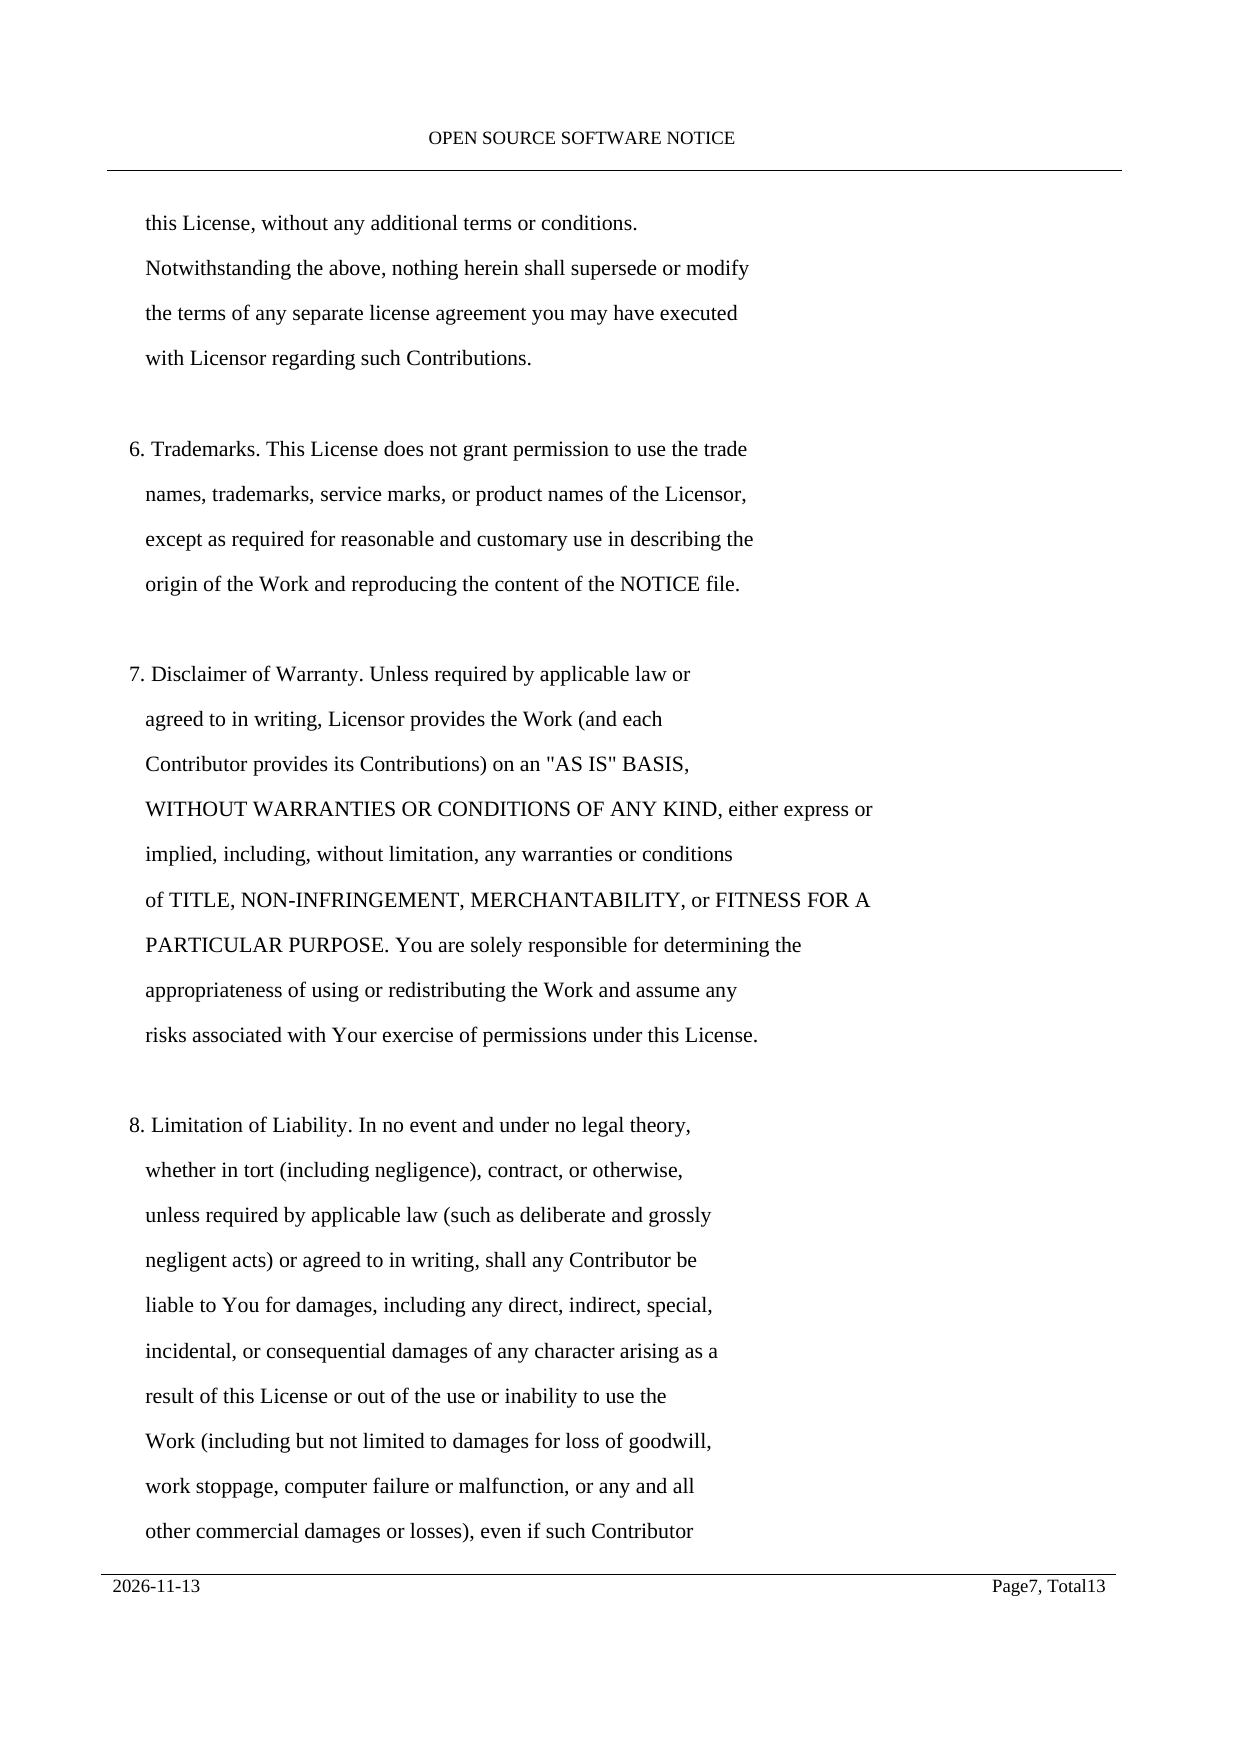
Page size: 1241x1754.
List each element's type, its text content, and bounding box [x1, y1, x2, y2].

text origin of the Work and reproducing the content of the NOTICE file. [112, 567, 1128, 600]
text result of this License or out of the use or inability to use the [112, 1379, 1128, 1412]
text Contributor provides its Contributions) on an "AS IS" BASIS, [112, 748, 1128, 780]
text this License, without any additional terms or conditions. [112, 206, 1128, 239]
text except as required for reasonable and customary use in describing the [112, 522, 1128, 554]
text agreed to in writing, Licensor provides the Work (and each [112, 702, 1128, 735]
text Notwithstanding the above, nothing herein shall supersede or modify [112, 251, 1128, 284]
text other commercial damages or losses), even if such Contributor [112, 1514, 1128, 1547]
text PARTICULAR PURPOSE. You are solely responsible for determining the [112, 928, 1128, 961]
text unless required by applicable law (such as deliberate and grossly [112, 1199, 1128, 1231]
text 8. Limitation of Liability. In no event and under no legal theory, [112, 1108, 1128, 1141]
text Work (including but not limited to damages for loss of goodwill, [112, 1424, 1128, 1457]
text implied, including, without limitation, any warranties or conditions [112, 838, 1128, 870]
text 7. Disclaimer of Warranty. Unless required by applicable law or [112, 657, 1128, 690]
text incidental, or consequential damages of any character arising as a [112, 1334, 1128, 1366]
text whether in tort (including negligence), contract, or otherwise, [112, 1153, 1128, 1186]
text with Licensor regarding such Contributions. [112, 342, 1128, 374]
text of TITLE, NON-INFRINGEMENT, MERCHANTABILITY, or FITNESS FOR A [112, 883, 1128, 915]
text the terms of any separate license agreement you may have executed [112, 297, 1128, 329]
text risks associated with Your exercise of permissions under this License. [112, 1018, 1128, 1051]
text work stoppage, computer failure or malfunction, or any and all [112, 1469, 1128, 1502]
text 6. Trademarks. This License does not grant permission to use the trade [112, 432, 1128, 464]
text WITHOUT WARRANTIES OR CONDITIONS OF ANY KIND, either express or [112, 793, 1128, 825]
text appropriateness of using or redistributing the Work and assume any [112, 973, 1128, 1006]
text names, trademarks, service marks, or product names of the Licensor, [112, 477, 1128, 509]
text liable to You for damages, including any direct, indirect, special, [112, 1289, 1128, 1321]
text negligent acts) or agreed to in writing, shall any Contributor be [112, 1244, 1128, 1276]
